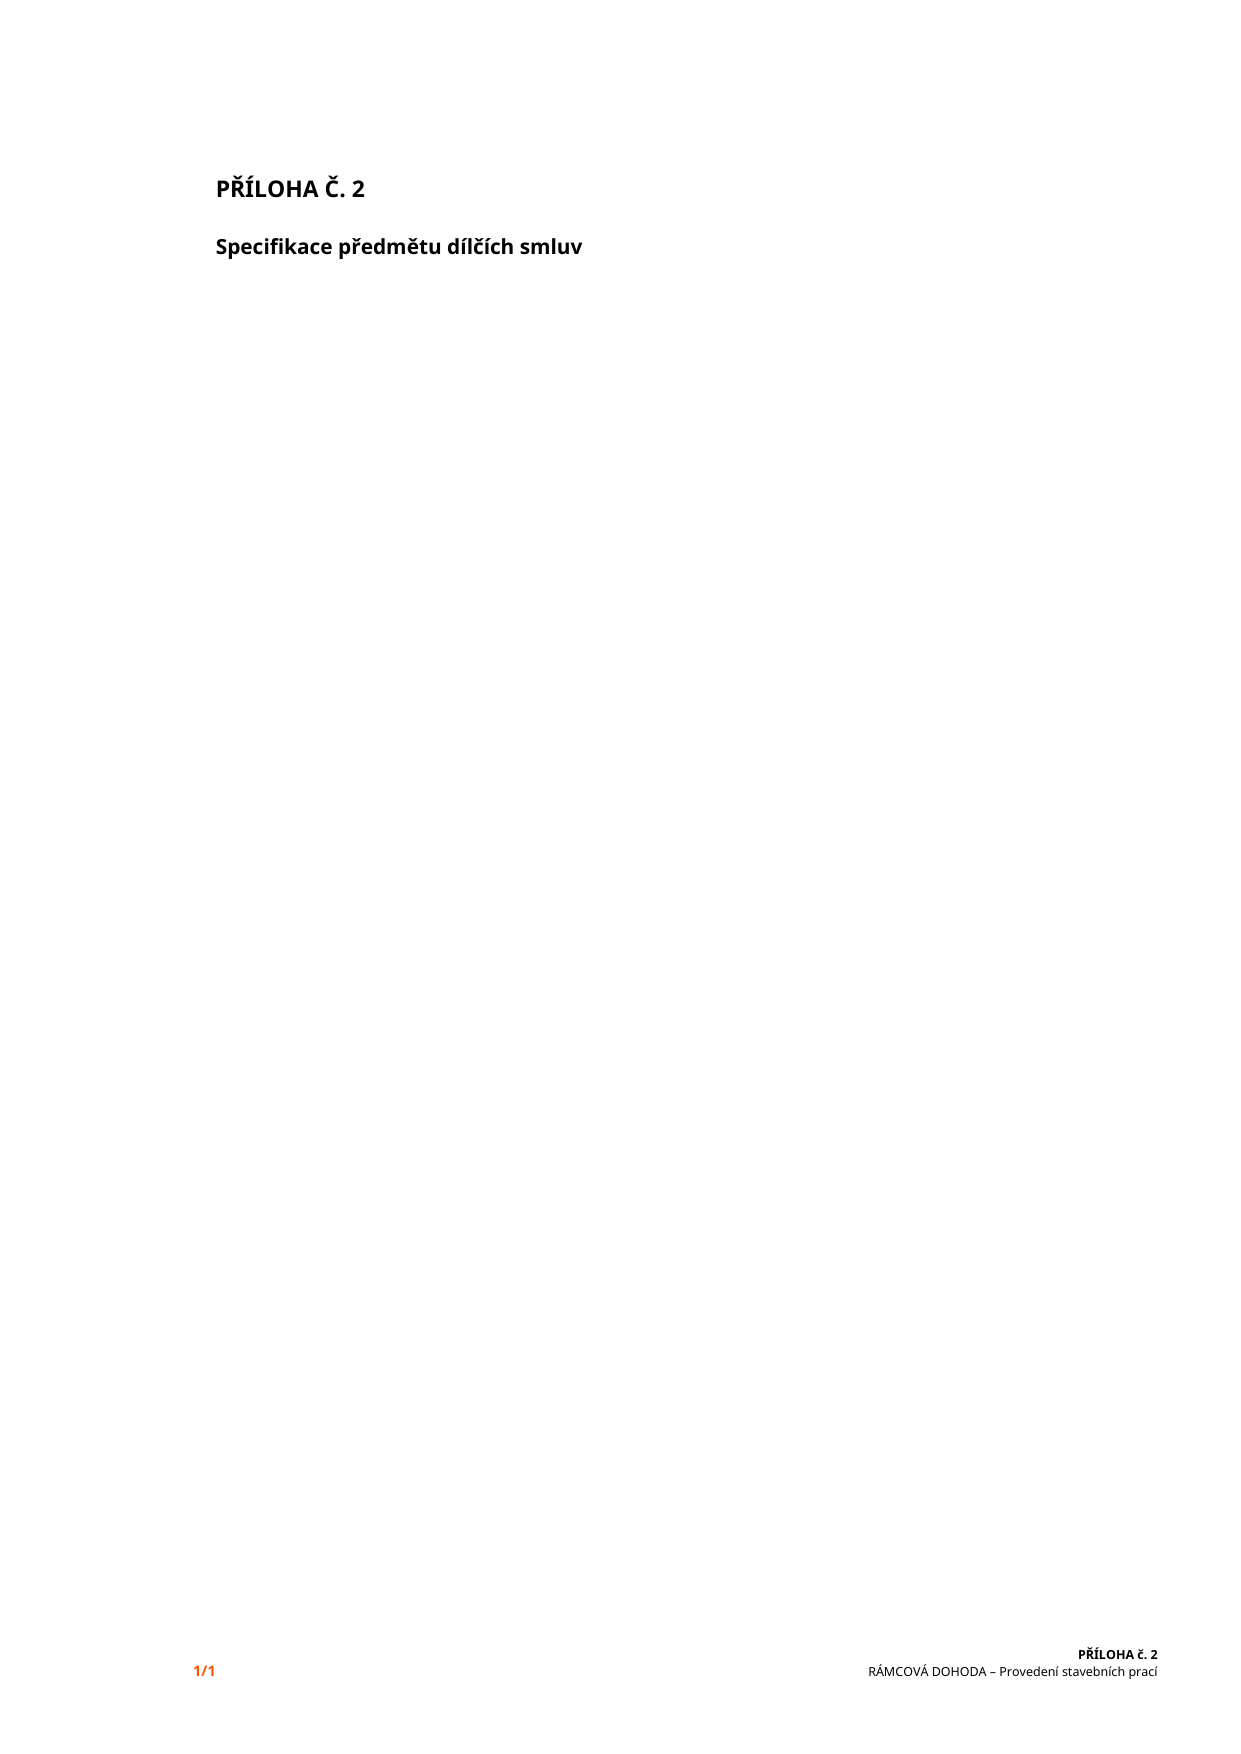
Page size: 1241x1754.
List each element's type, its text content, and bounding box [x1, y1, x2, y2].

text Příloha č. 2 [216, 172, 1093, 204]
text Specifikace předmětu dílčích smluv [216, 232, 1093, 260]
